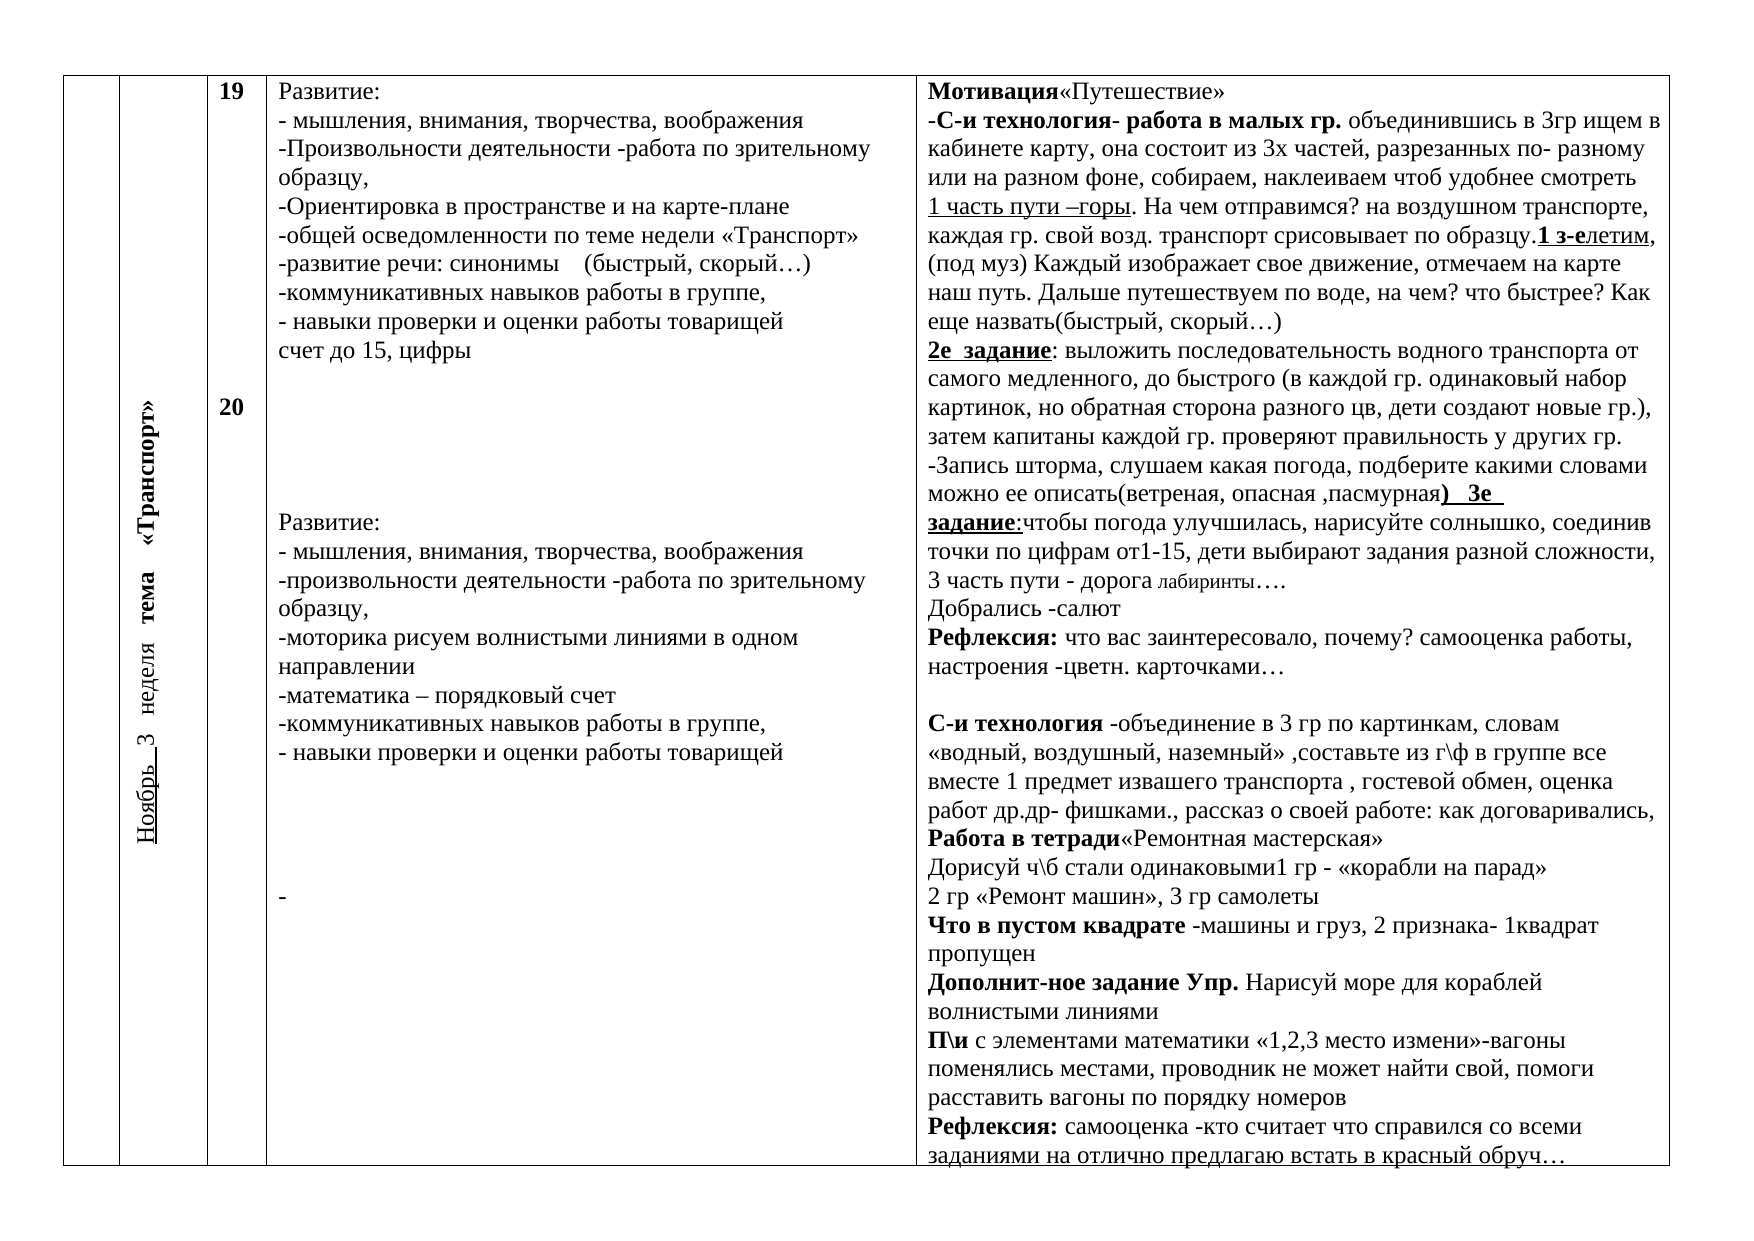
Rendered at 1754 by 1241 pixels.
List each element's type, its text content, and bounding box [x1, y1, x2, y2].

table_cell Ноябрь 3 неделя тема «Транспорт» [120, 76, 207, 1165]
table_cell Мотивация«Путешествие» -С-и технология- работа в малых гр. объединившись в 3гр ищем в кабинете карту, она состоит из 3х частей, разрезанных по- разному или на разном фоне, собираем, наклеиваем чтоб удобнее смотреть 1 часть пути –горы. На чем отправимся? на воздушном транспорте, каждая гр. свой возд. транспорт срисовывает по образцу.1 з-елетим,(под муз) Каждый изображает свое движение, отмечаем на карте наш путь. Дальше путешествуем по воде, на чем? что быстрее? Как еще назвать(быстрый, скорый…) 2е задание: выложить последовательность водного транспорта от самого медленного, до быстрого (в каждой гр. одинаковый набор картинок, но обратная сторона разного цв, дети создают новые гр.), затем капитаны каждой гр. проверяют правильность у других гр. -Запись шторма, слушаем какая погода, подберите какими словами можно ее описать(ветреная, опасная ,пасмурная) 3е задание:чтобы погода улучшилась, нарисуйте солнышко, соединив точки по цифрам от1-15, дети выбирают задания разной сложности, 3 часть пути - дорога лабиринты…. Добрались -салют Рефлексия: что вас заинтересовало, почему? самооценка работы, настроения -цветн. карточками… С-и технология -объединение в 3 гр по картинкам, словам «водный, воздушный, наземный» ,составьте из г\ф в группе все вместе 1 предмет извашего транспорта , гостевой обмен, оценка работ др.др- фишками., рассказ о своей работе: как договаривались, Работа в тетради«Ремонтная мастерская» Дорисуй ч\б стали одинаковыми1 гр - «корабли на парад» 2 гр «Ремонт машин», 3 гр самолеты Что в пустом квадрате -машины и груз, 2 признака- 1квадрат пропущен Дополнит-ное задание Упр. Нарисуй море для кораблей волнистыми линиями П\и с элементами математики «1,2,3 место измени»-вагоны поменялись местами, проводник не может найти свой, помоги расставить вагоны по порядку номеров Рефлексия: самооценка -кто считает что справился со всеми заданиями на отлично предлагаю встать в красный обруч… [917, 76, 1669, 1165]
table_cell Развитие: - мышления, внимания, творчества, воображения -Произвольности деятельности -работа по зрительному образцу, -Ориентировка в пространстве и на карте-плане -общей осведомленности по теме недели «Транспорт» -развитие речи: синонимы (быстрый, скорый…) -коммуникативных навыков работы в группе, - навыки проверки и оценки работы товарищей счет до 15, цифры Развитие: - мышления, внимания, творчества, воображения -произвольности деятельности -работа по зрительному образцу, -моторика рисуем волнистыми линиями в одном направлении -математика – порядковый счет -коммуникативных навыков работы в группе, - навыки проверки и оценки работы товарищей - [267, 76, 916, 1165]
table_cell 19 20 [208, 76, 266, 1165]
